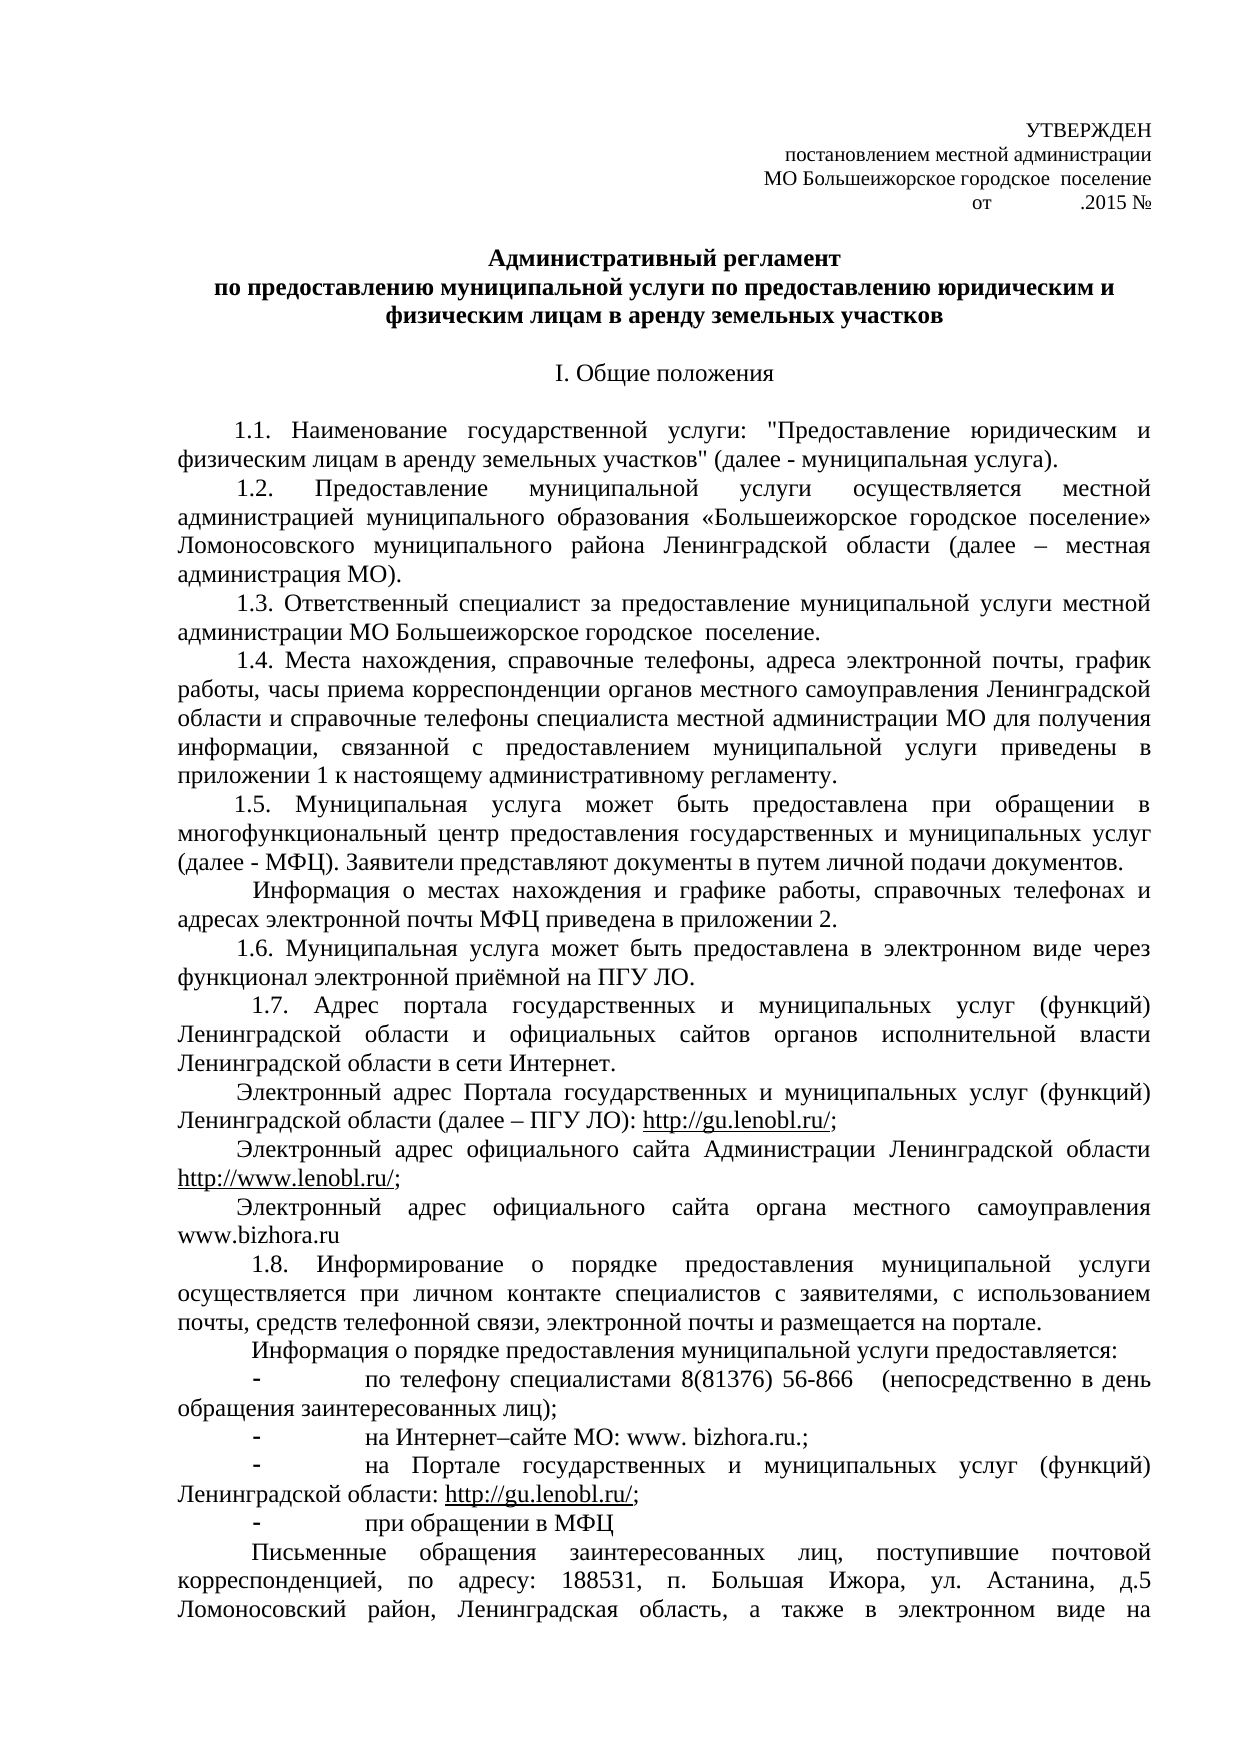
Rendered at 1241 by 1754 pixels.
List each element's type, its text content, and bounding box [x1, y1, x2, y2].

list на Портале государственных и муниципальных услуг (функций) Ленинградской области: http://gu.lenobl.ru/; [177, 1451, 1152, 1508]
text постановлением местной администрации МО Большеижорское городское поселение от .2015 № [177, 142, 1152, 214]
text 1.7. Адрес портала государственных и муниципальных услуг (функций) Ленинградской области и официальных сайтов органов исполнительной власти Ленинградской области в сети Интернет. [177, 991, 1152, 1077]
text УТВЕРЖДЕН [177, 118, 1152, 142]
text Электронный адрес официального сайта Администрации Ленинградской области http://www.lenobl.ru/; [177, 1134, 1152, 1192]
text 1.2. Предоставление муниципальной услуги осуществляется местной администрацией муниципального образования «Большеижорское городское поселение» Ломоносовского муниципального района Ленинградской области (далее – местная администрация МО). [177, 473, 1152, 588]
list на Интернет–сайте МО: www. bizhora.ru.; [177, 1422, 1152, 1451]
text Электронный адрес Портала государственных и муниципальных услуг (функций) Ленинградской области (далее – ПГУ ЛО): http://gu.lenobl.ru/; [177, 1077, 1152, 1134]
list по телефону специалистами 8(81376) 56-866 (непосредственно в день обращения заинтересованных лиц); [177, 1364, 1152, 1422]
text I. Общие положения [177, 358, 1152, 387]
text 1.5. Муниципальная услуга может быть предоставлена при обращении в многофункциональный центр предоставления государственных и муниципальных услуг (далее - МФЦ). Заявители представляют документы в путем личной подачи документов. [177, 789, 1152, 876]
text Информация о местах нахождения и графике работы, справочных телефонах и адресах электронной почты МФЦ приведена в приложении 2. [177, 876, 1152, 933]
text 1.6. Муниципальная услуга может быть предоставлена в электронном виде через функционал электронной приёмной на ПГУ ЛО. [177, 933, 1152, 991]
text 1.8. Информирование о порядке предоставления муниципальной услуги осуществляется при личном контакте специалистов с заявителями, с использованием почты, средств телефонной связи, электронной почты и размещается на портале. [177, 1249, 1152, 1336]
text Информация о порядке предоставления муниципальной услуги предоставляется: [177, 1336, 1152, 1364]
text 1.1. Наименование государственной услуги: "Предоставление юридическим и физическим лицам в аренду земельных участков" (далее - муниципальная услуга). [177, 416, 1152, 473]
text по предоставлению муниципальной услуги по предоставлению юридическим и физическим лицам в аренду земельных участков [177, 272, 1152, 329]
text Электронный адрес официального сайта органа местного самоуправления www.bizhora.ru [177, 1192, 1152, 1249]
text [177, 1537, 1152, 1623]
text Административный регламент [177, 243, 1152, 272]
list при обращении в МФЦ [177, 1508, 1152, 1537]
text 1.3. Ответственный специалист за предоставление муниципальной услуги местной администрации МО Большеижорское городское поселение. [177, 588, 1152, 646]
text 1.4. Места нахождения, справочные телефоны, адреса электронной почты, график работы, часы приема корреспонденции органов местного самоуправления Ленинградской области и справочные телефоны специалиста местной администрации МО для получения информации, связанной с предоставлением муниципальной услуги приведены в приложении 1 к настоящему административному регламенту. [177, 646, 1152, 789]
